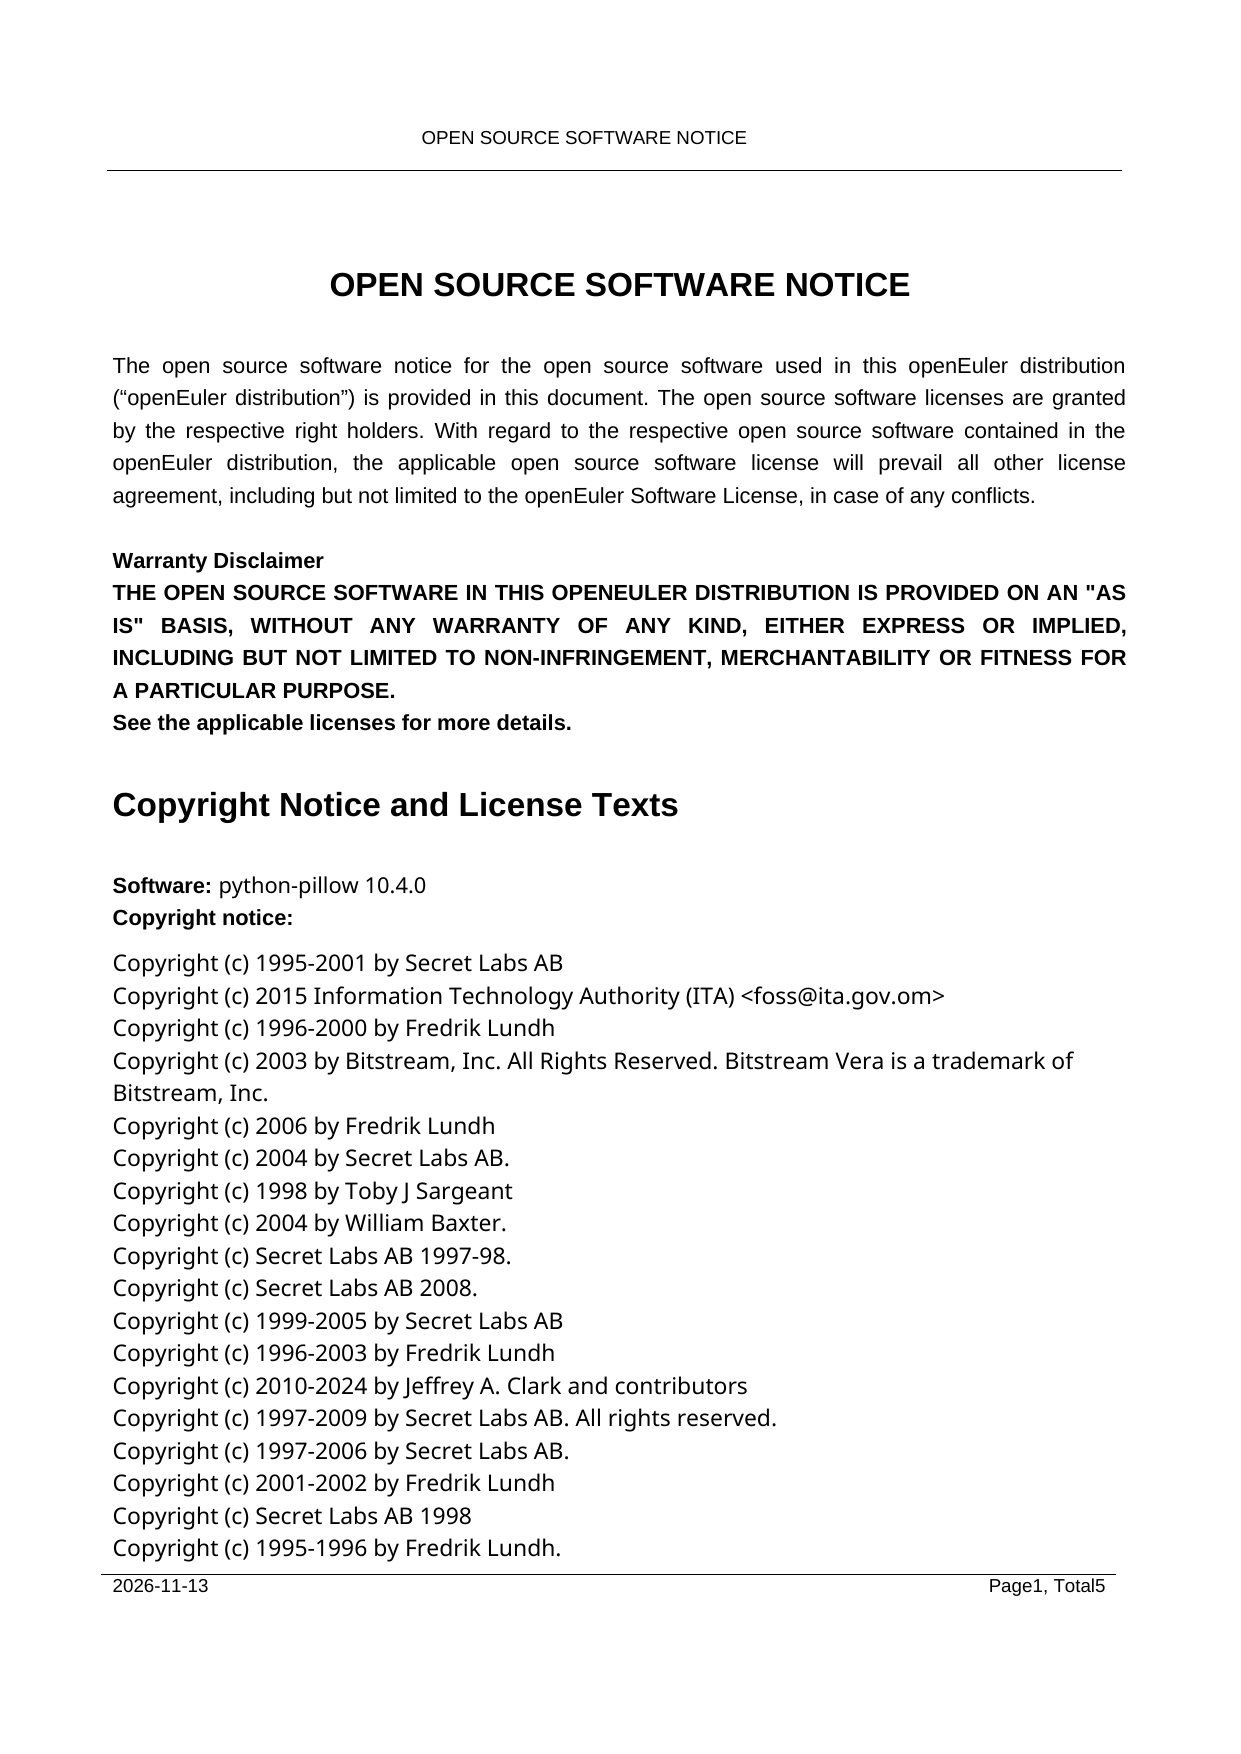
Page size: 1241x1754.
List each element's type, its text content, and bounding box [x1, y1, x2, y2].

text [112, 947, 1128, 1564]
text Copyright notice: [112, 901, 1128, 934]
text The open source software notice for the open source software used in this openEuler distribution (“openEuler distribution”) is provided in this document. The open source software licenses are granted by the respective right holders. With regard to the respective open source software contained in the openEuler distribution, the applicable open source software license will prevail all other license agreement, including but not limited to the openEuler Software License, in case of any conflicts. [112, 349, 1128, 511]
text Warranty Disclaimer [112, 544, 1128, 576]
text OPEN SOURCE SOFTWARE NOTICE [112, 251, 1128, 316]
text Copyright Notice and License Texts [112, 771, 1128, 836]
title Software: python-pillow 10.4.0 [112, 869, 1128, 901]
text THE OPEN SOURCE SOFTWARE IN THIS OPENEULER DISTRIBUTION IS PROVIDED ON AN "AS IS" BASIS, WITHOUT ANY WARRANTY OF ANY KIND, EITHER EXPRESS OR IMPLIED, INCLUDING BUT NOT LIMITED TO NON-INFRINGEMENT, MERCHANTABILITY OR FITNESS FOR A PARTICULAR PURPOSE. See the applicable licenses for more details. [112, 576, 1128, 739]
